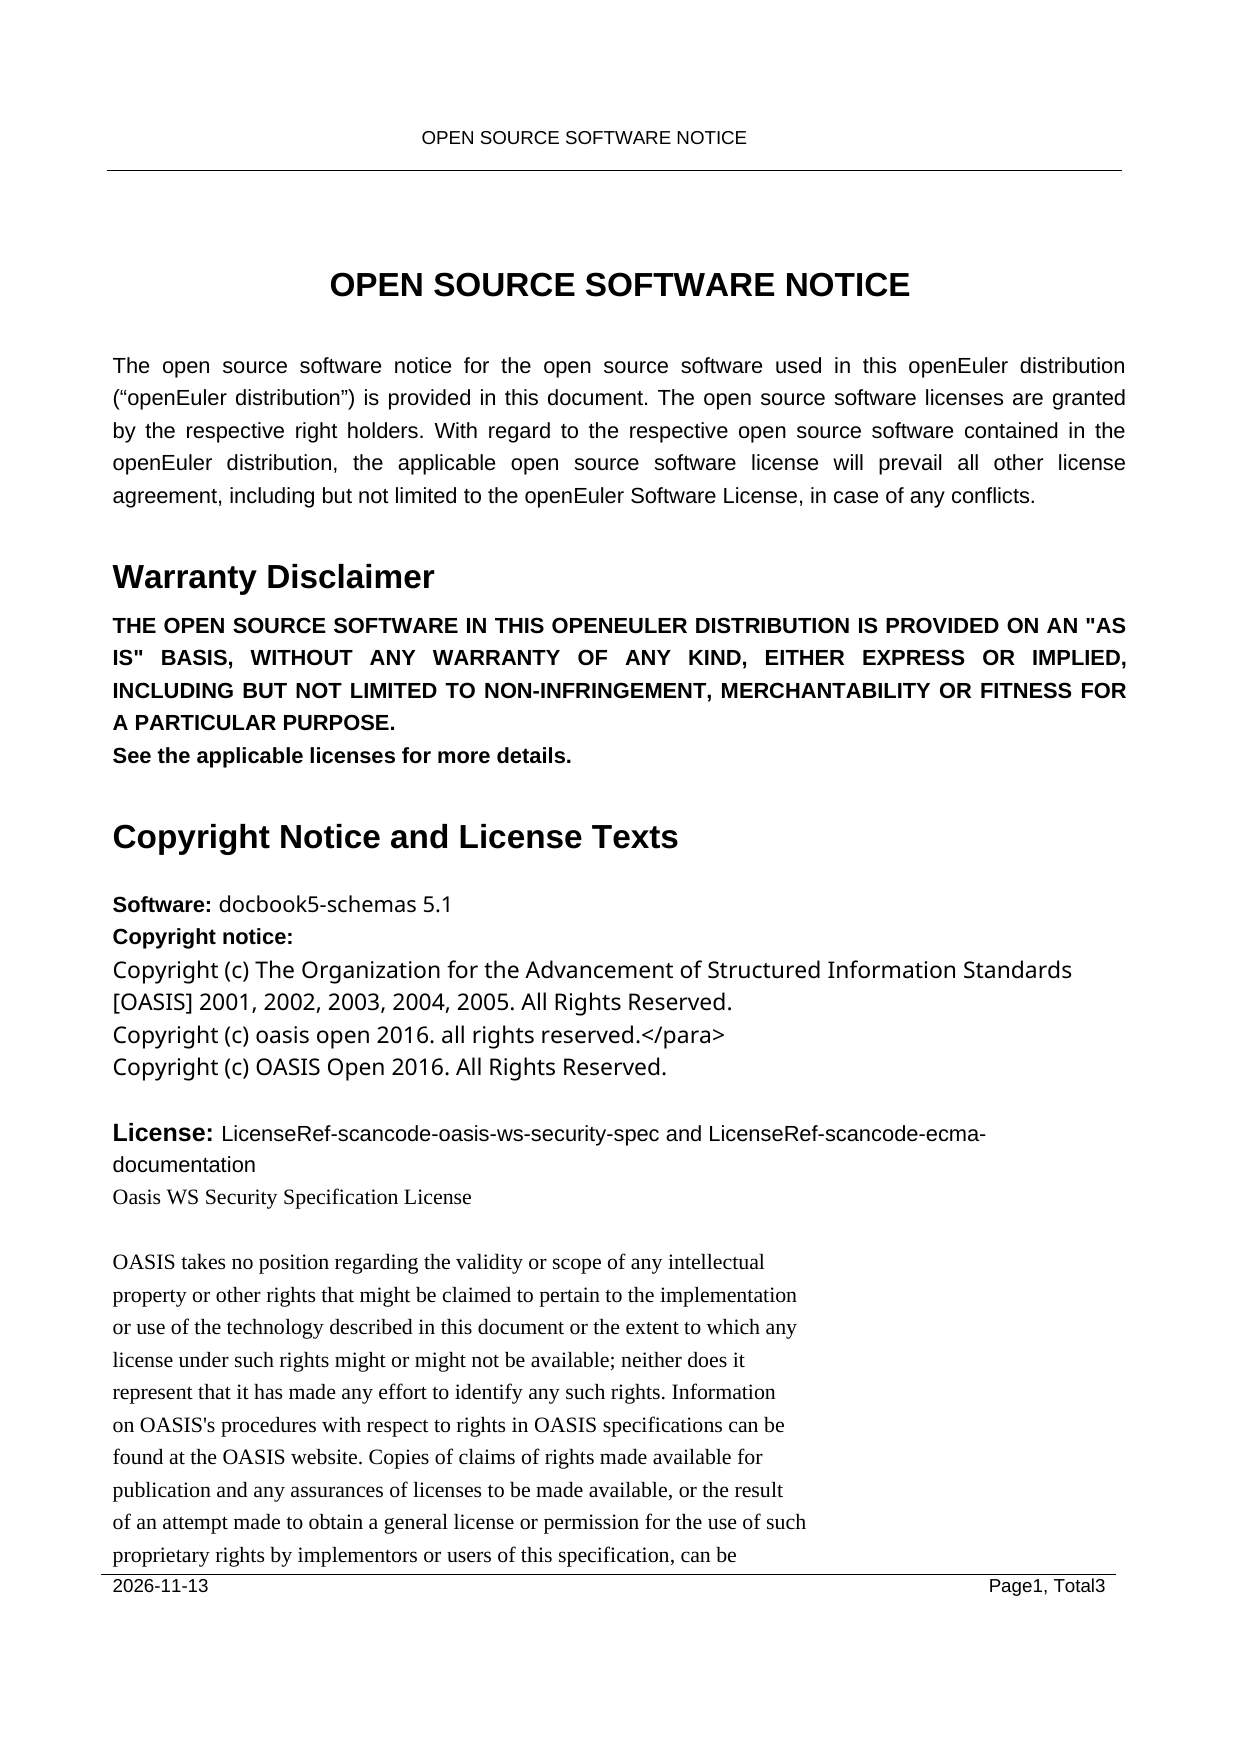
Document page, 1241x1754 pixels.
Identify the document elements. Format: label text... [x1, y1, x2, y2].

text proprietary rights by implementors or users of this specification, can be [112, 1538, 1128, 1571]
text THE OPEN SOURCE SOFTWARE IN THIS OPENEULER DISTRIBUTION IS PROVIDED ON AN "AS IS" BASIS, WITHOUT ANY WARRANTY OF ANY KIND, EITHER EXPRESS OR IMPLIED, INCLUDING BUT NOT LIMITED TO NON-INFRINGEMENT, MERCHANTABILITY OR FITNESS FOR A PARTICULAR PURPOSE. See the applicable licenses for more details. [112, 609, 1128, 771]
text OASIS takes no position regarding the validity or scope of any intellectual [112, 1246, 1128, 1278]
text publication and any assurances of licenses to be made available, or the result [112, 1473, 1128, 1506]
text Warranty Disclaimer [112, 544, 1128, 609]
text Copyright Notice and License Texts [112, 804, 1128, 869]
text OPEN SOURCE SOFTWARE NOTICE [112, 251, 1128, 316]
text license under such rights might or might not be available; neither does it [112, 1343, 1128, 1376]
text License: LicenseRef-scancode-oasis-ws-security-spec and LicenseRef-scancode-ecma-documentation [112, 1116, 1128, 1181]
text Software: docbook5-schemas 5.1 [112, 888, 1128, 921]
text The open source software notice for the open source software used in this openEuler distribution (“openEuler distribution”) is provided in this document. The open source software licenses are granted by the respective right holders. With regard to the respective open source software contained in the openEuler distribution, the applicable open source software license will prevail all other license agreement, including but not limited to the openEuler Software License, in case of any conflicts. [112, 349, 1128, 511]
text property or other rights that might be claimed to pertain to the implementation [112, 1278, 1128, 1311]
text Copyright (c) The Organization for the Advancement of Structured Information Standards [OASIS] 2001, 2002, 2003, 2004, 2005. All Rights Reserved. Copyright (c) oasis open 2016. all rights reserved.</para> Copyright (c) OASIS Open 2016. All Rights Reserved. [112, 953, 1128, 1116]
text or use of the technology described in this document or the extent to which any [112, 1311, 1128, 1343]
text Copyright notice: [112, 921, 1128, 953]
text on OASIS's procedures with respect to rights in OASIS specifications can be [112, 1408, 1128, 1441]
text Oasis WS Security Specification License [112, 1181, 1128, 1213]
text found at the OASIS website. Copies of claims of rights made available for [112, 1441, 1128, 1473]
text of an attempt made to obtain a general license or permission for the use of such [112, 1506, 1128, 1538]
text represent that it has made any effort to identify any such rights. Information [112, 1376, 1128, 1408]
